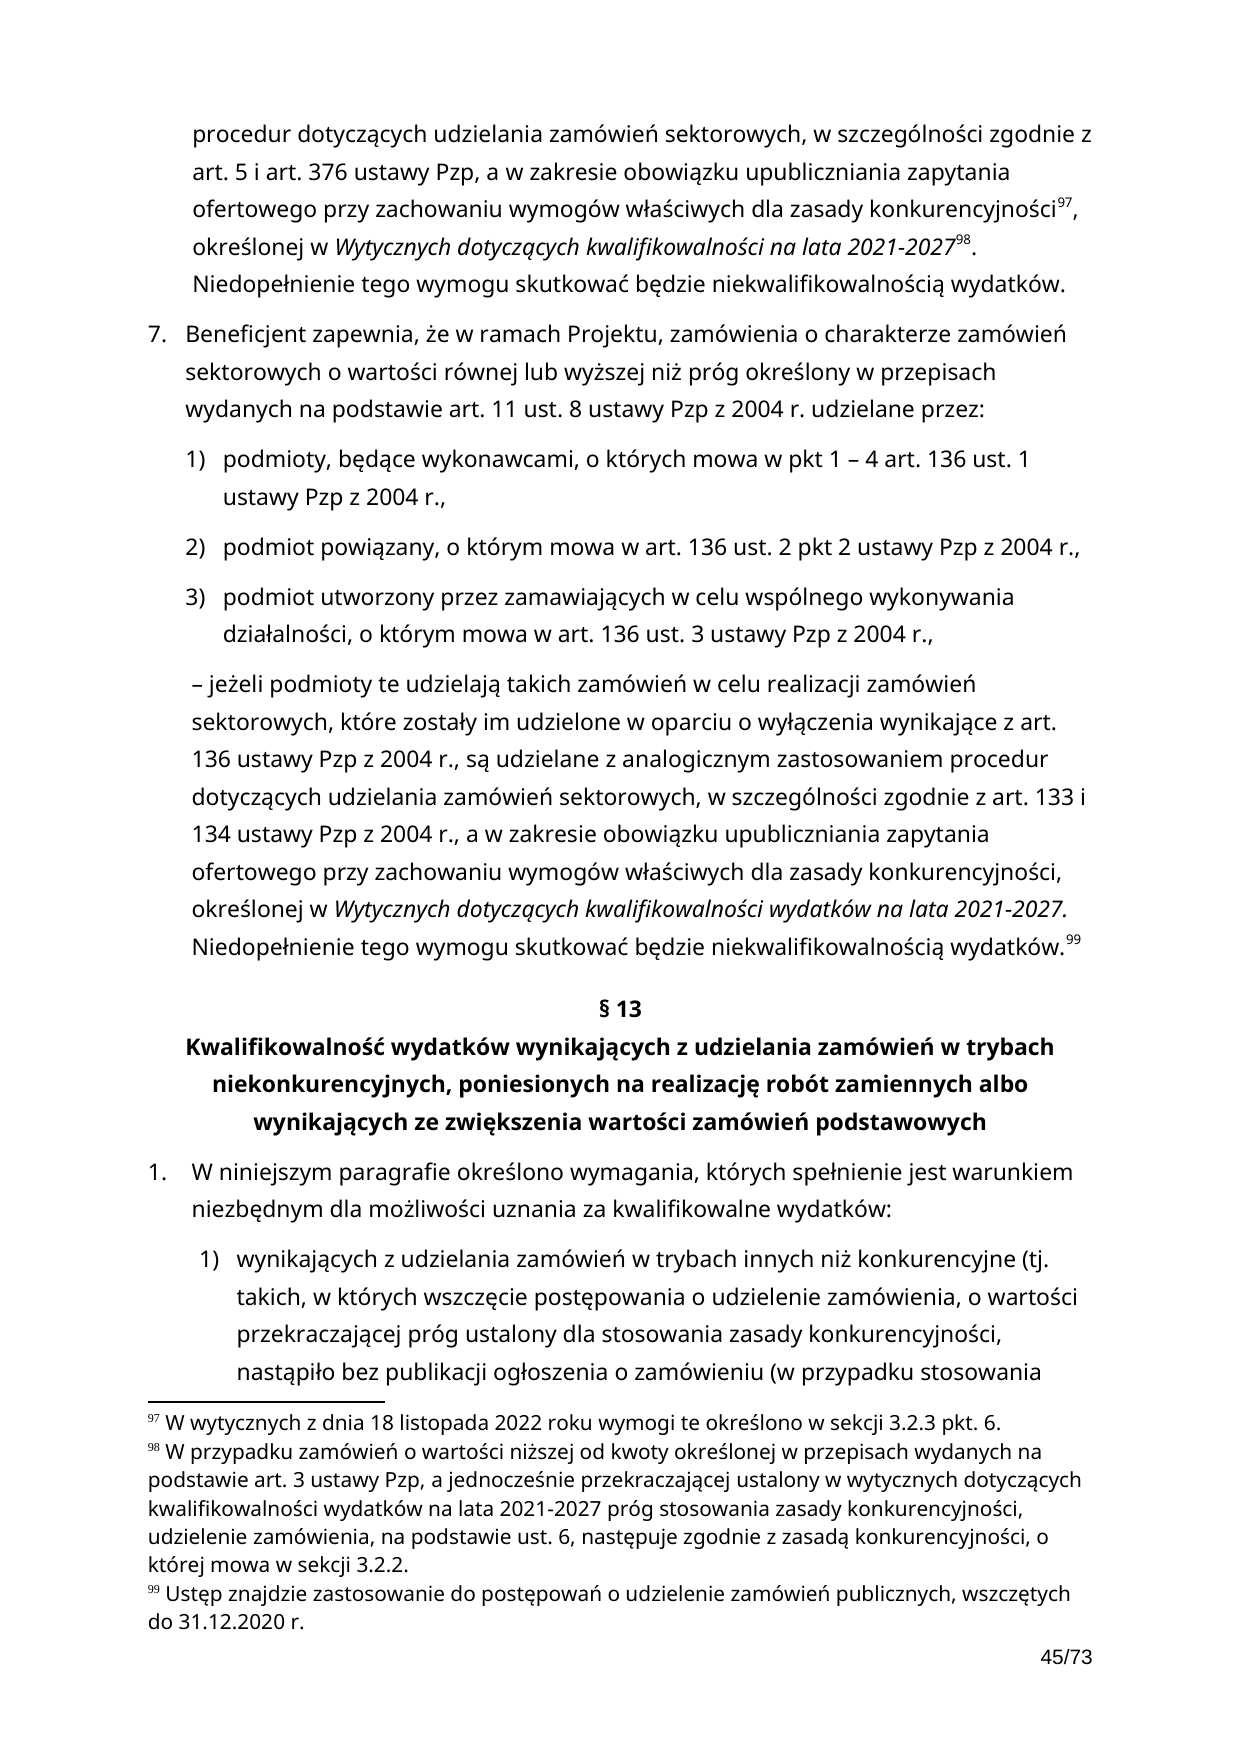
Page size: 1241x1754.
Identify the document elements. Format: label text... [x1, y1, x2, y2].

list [199, 1243, 1092, 1387]
list podmiot utworzony przez zamawiających w celu wspólnego wykonywania działalności, o którym mowa w art. 136 ust. 3 ustawy Pzp z 2004 r., [185, 581, 1092, 649]
list Beneficjent zapewnia, że w ramach Projektu, zamówienia o charakterze zamówień sektorowych o wartości równej lub wyższej niż próg określony w przepisach wydanych na podstawie art. 11 ust. 8 ustawy Pzp z 2004 r. udzielane przez: [148, 318, 1092, 424]
text – jeżeli podmioty te udzielają takich zamówień w celu realizacji zamówień sektorowych, które zostały im udzielone w oparciu o wyłączenia wynikające z art. 136 ustawy Pzp z 2004 r., są udzielane z analogicznym zastosowaniem procedur dotyczących udzielania zamówień sektorowych, w szczególności zgodnie z art. 133 i 134 ustawy Pzp z 2004 r., a w zakresie obowiązku upubliczniania zapytania ofertowego przy zachowaniu wymogów właściwych dla zasady konkurencyjności, określonej w Wytycznych dotyczących kwalifikowalności wydatków na lata 2021-2027. Niedopełnienie tego wymogu skutkować będzie niekwalifikowalnością wydatków. [191, 668, 1092, 962]
list podmioty, będące wykonawcami, o których mowa w pkt 1 – 4 art. 136 ust. 1 ustawy Pzp z 2004 r., [185, 443, 1092, 512]
list podmiot powiązany, o którym mowa w art. 136 ust. 2 pkt 2 ustawy Pzp z 2004 r., [185, 531, 1092, 562]
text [192, 118, 1092, 299]
subtitle Kwalifikowalność wydatków wynikających z udzielania zamówień w trybach niekonkurencyjnych, poniesionych na realizację robót zamiennych albo wynikających ze zwiększenia wartości zamówień podstawowych [148, 1031, 1092, 1137]
list W niniejszym paragrafie określono wymagania, których spełnienie jest warunkiem niezbędnym dla możliwości uznania za kwalifikowalne wydatków: [148, 1156, 1092, 1224]
subtitle § 13 [148, 993, 1092, 1024]
